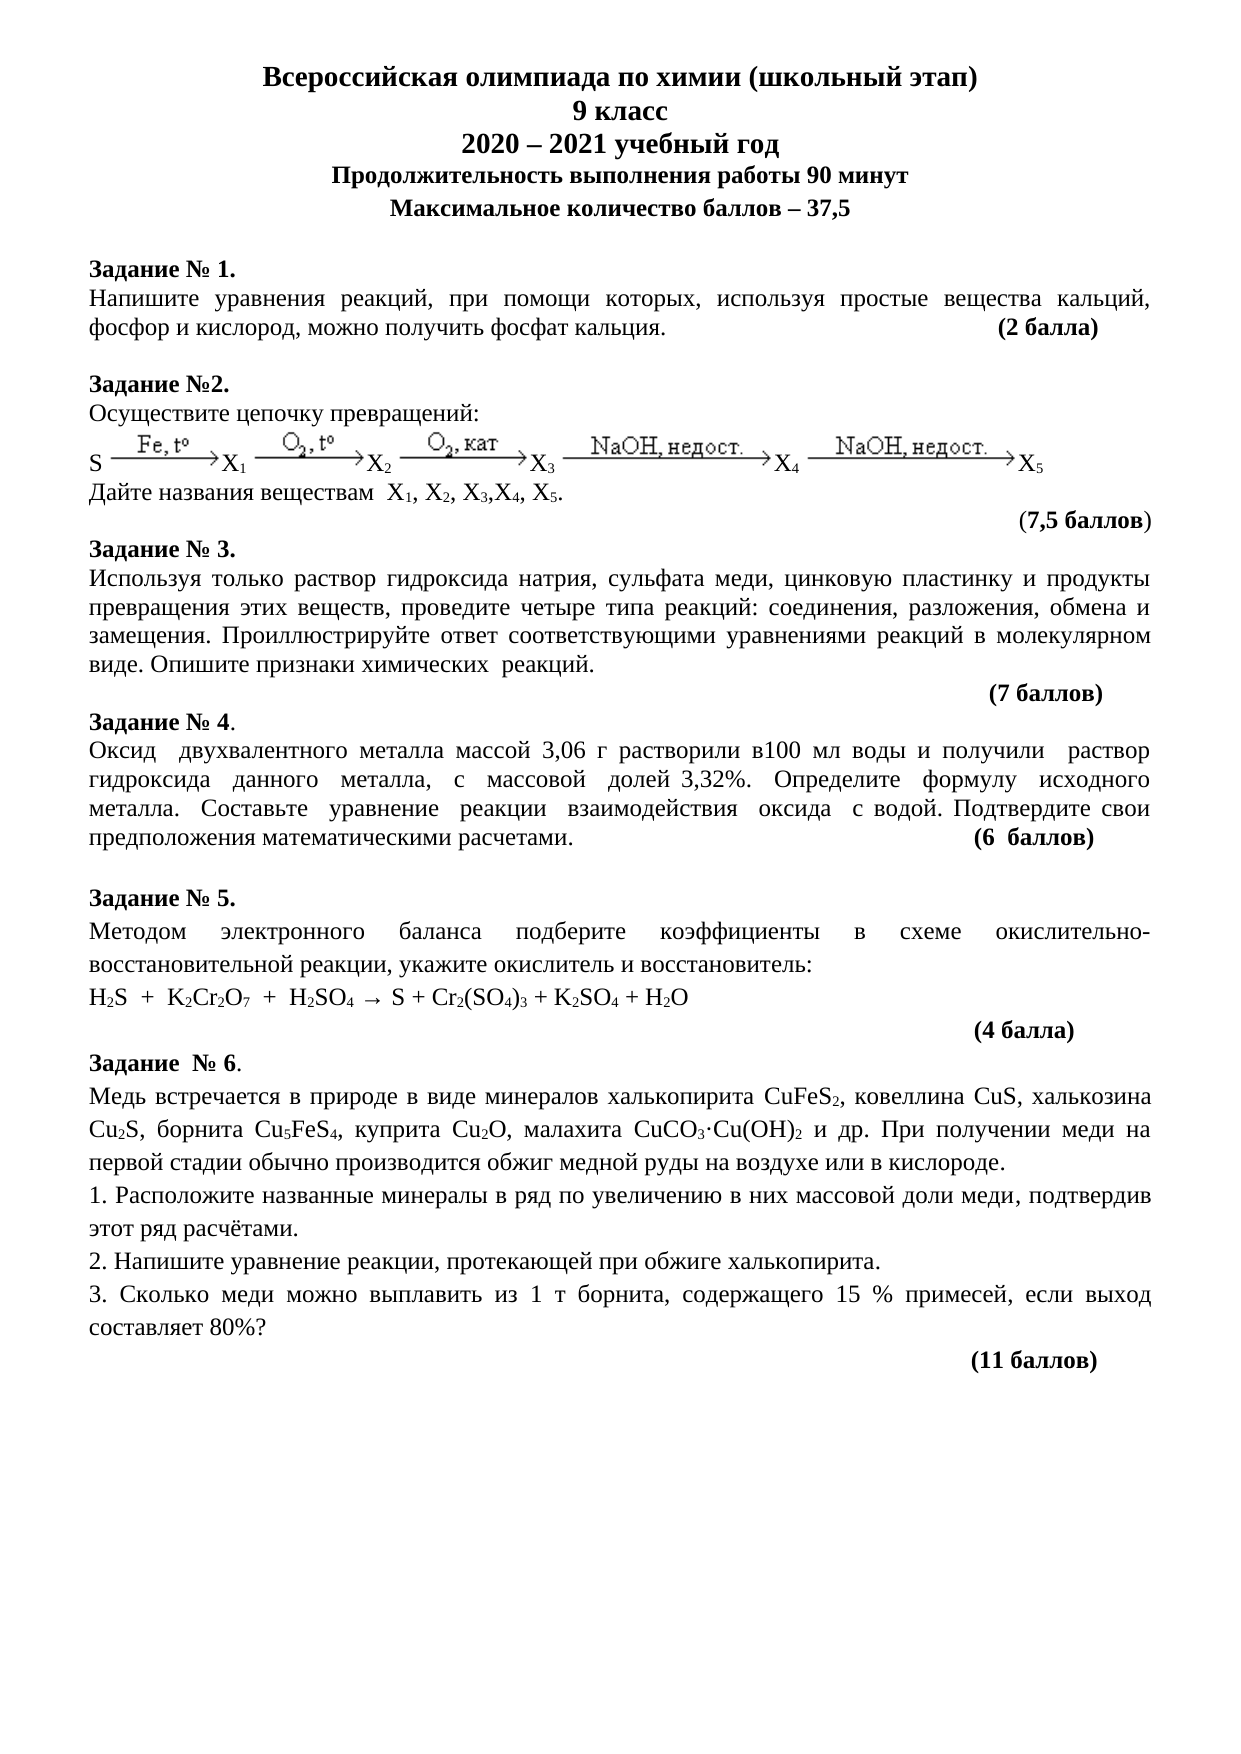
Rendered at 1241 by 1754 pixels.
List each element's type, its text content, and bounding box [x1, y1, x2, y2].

text Осуществите цепочку превращений: [89, 398, 1152, 427]
text Задание № 1. [89, 254, 1152, 283]
text Продолжительность выполнения работы 90 минут Максимальное количество баллов – 37,5 [89, 160, 1152, 221]
text Задание № 5. [89, 883, 1152, 911]
text (4 балла) [89, 1015, 1152, 1043]
text Задание №2. [89, 369, 1152, 398]
text Методом электронного баланса подберите коэффициенты в схеме окислительно-восстановительной реакции, укажите окислитель и восстановитель: [89, 916, 1152, 977]
text Всероссийская олимпиада по химии (школьный этап) [89, 59, 1152, 93]
text Задание № 4. [89, 707, 1152, 736]
picture [805, 432, 1018, 472]
text (11 баллов) [89, 1345, 1152, 1374]
text 2020 – 2021 учебный год [89, 126, 1152, 160]
text Задание № 3. [89, 534, 1152, 563]
text 2. Напишите уравнение реакции, протекающей при обжиге халькопирита. [89, 1246, 1152, 1275]
text 1. Расположите названные минералы в ряд по увеличению в них массовой доли меди, подтвердив этот ряд расчётами. [89, 1180, 1152, 1242]
picture [252, 427, 367, 472]
text 3. Сколько меди можно выплавить из 1 т борнита, содержащего 15 % примесей, если выход составляет 80%? [89, 1279, 1152, 1341]
picture [397, 427, 530, 472]
text H2S + K2Cr2O7 + H2SO4 → S + Cr2(SO4)3 + K2SO4 + H2O [89, 982, 1152, 1011]
text 9 класс [89, 93, 1152, 126]
text Дайте названия веществам Х1, Х2, Х3,Х4, Х5. [89, 477, 1152, 506]
text (7 баллов) [89, 678, 1152, 707]
text Напишите уравнения реакций, при помощи которых, используя простые вещества кальций, фосфор и кислород, можно получить фосфат кальция. (2 балла) [89, 283, 1152, 341]
text (7,5 баллов) [89, 506, 1152, 534]
text Задание № 6. [89, 1048, 1152, 1077]
picture [108, 429, 222, 472]
text Медь встречается в природе в виде минералов халькопирита CuFeS2, ковеллина CuS, халькозина Cu2S, борнита Cu5FeS4, куприта Cu2O, малахита CuCO3·Cu(OH)2 и др. При получении меди на первой стадии обычно производится обжиг медной руды на воздухе или в кислороде. [89, 1081, 1152, 1176]
text Оксид двухвалентного металла массой 3,06 г растворили в100 мл воды и получили раствор гидроксида данного металла, с массовой долей 3,32%. Определите формулу исходного металла. Составьте уравнение реакции взаимодействия оксида с водой. Подтвердите свои предположения математическими расчетами. (6 баллов) [89, 736, 1152, 851]
picture [561, 432, 774, 472]
text Используя только раствор гидроксида натрия, сульфата меди, цинковую пластинку и продукты превращения этих веществ, проведите четыре типа реакций: соединения, разложения, обмена и замещения. Проиллюстрируйте ответ соответствующими уравнениями реакций в молекулярном виде. Опишите признаки химических реакций. [89, 563, 1152, 678]
